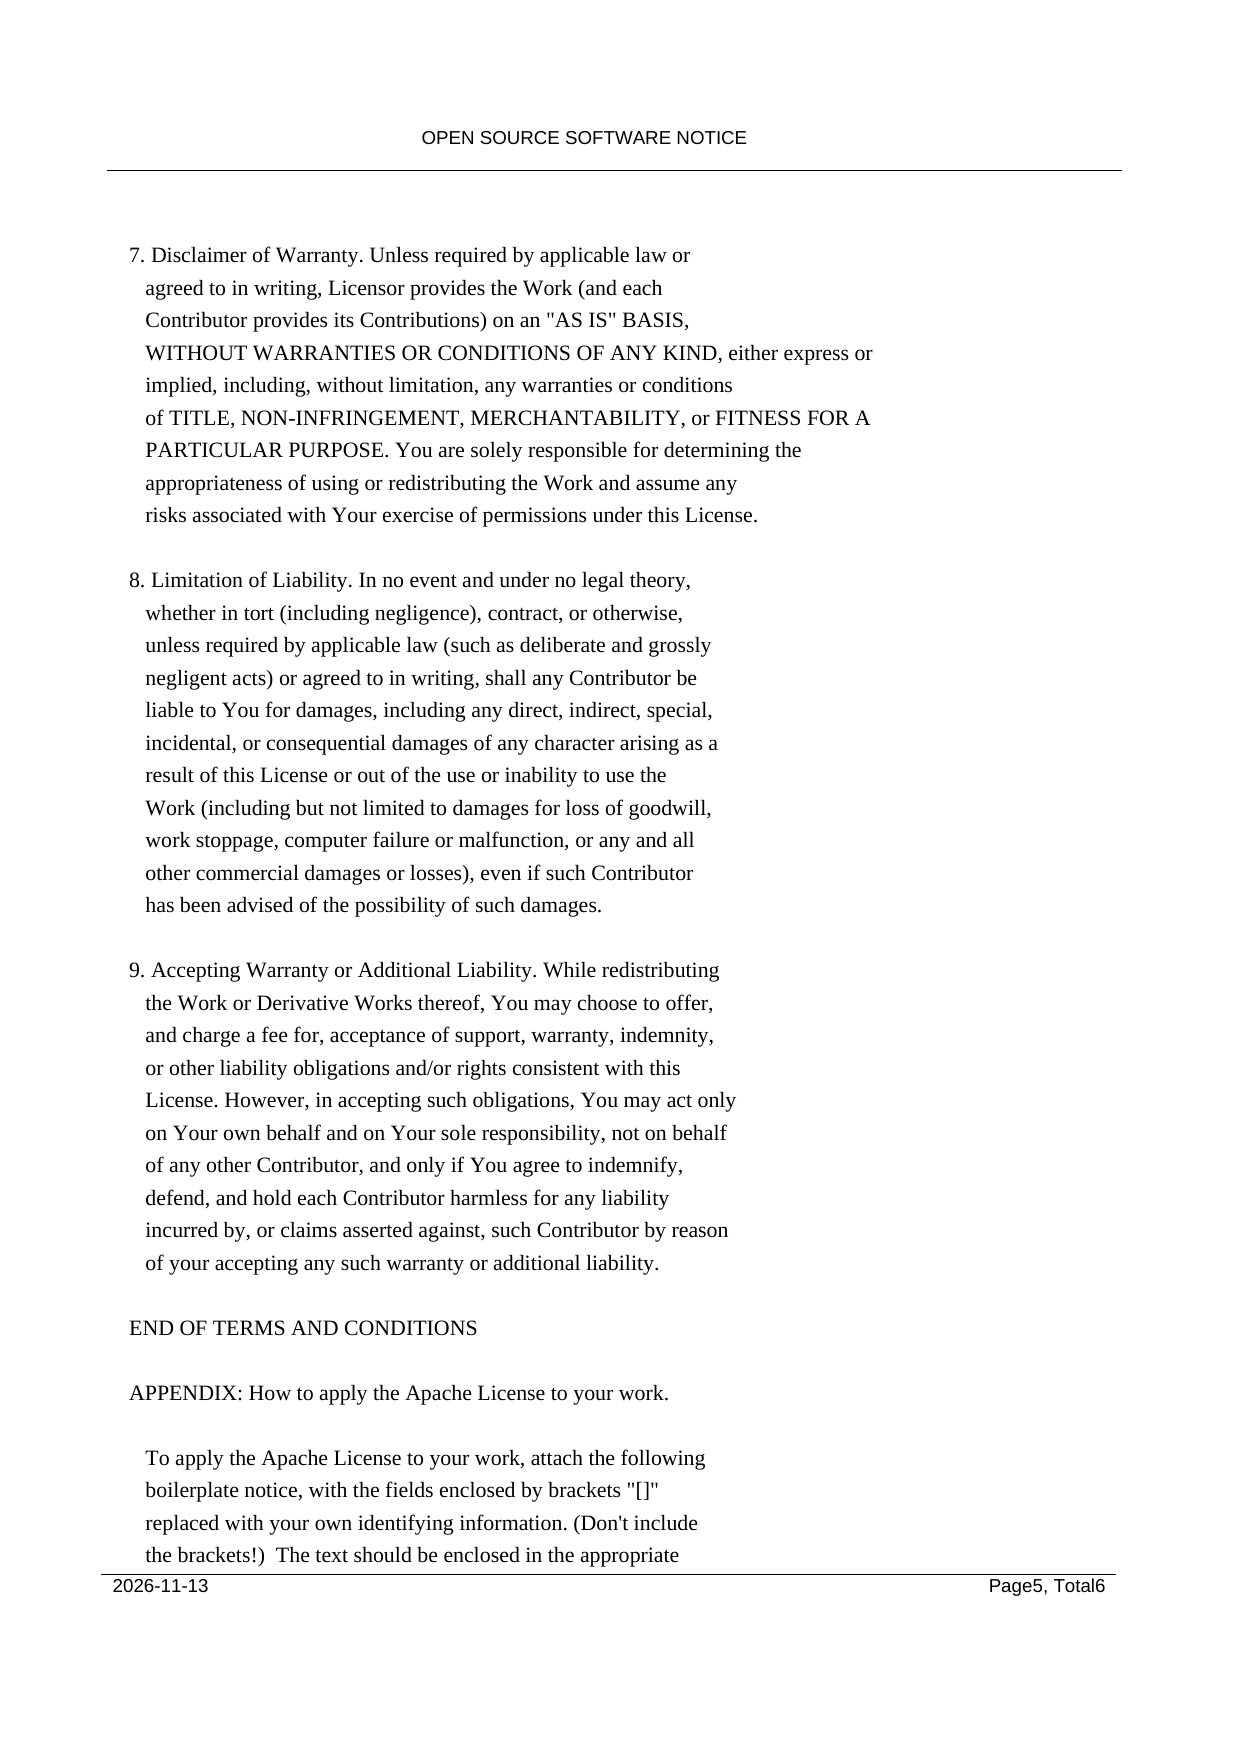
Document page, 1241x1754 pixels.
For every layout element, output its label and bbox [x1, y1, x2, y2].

text [112, 206, 1128, 1571]
